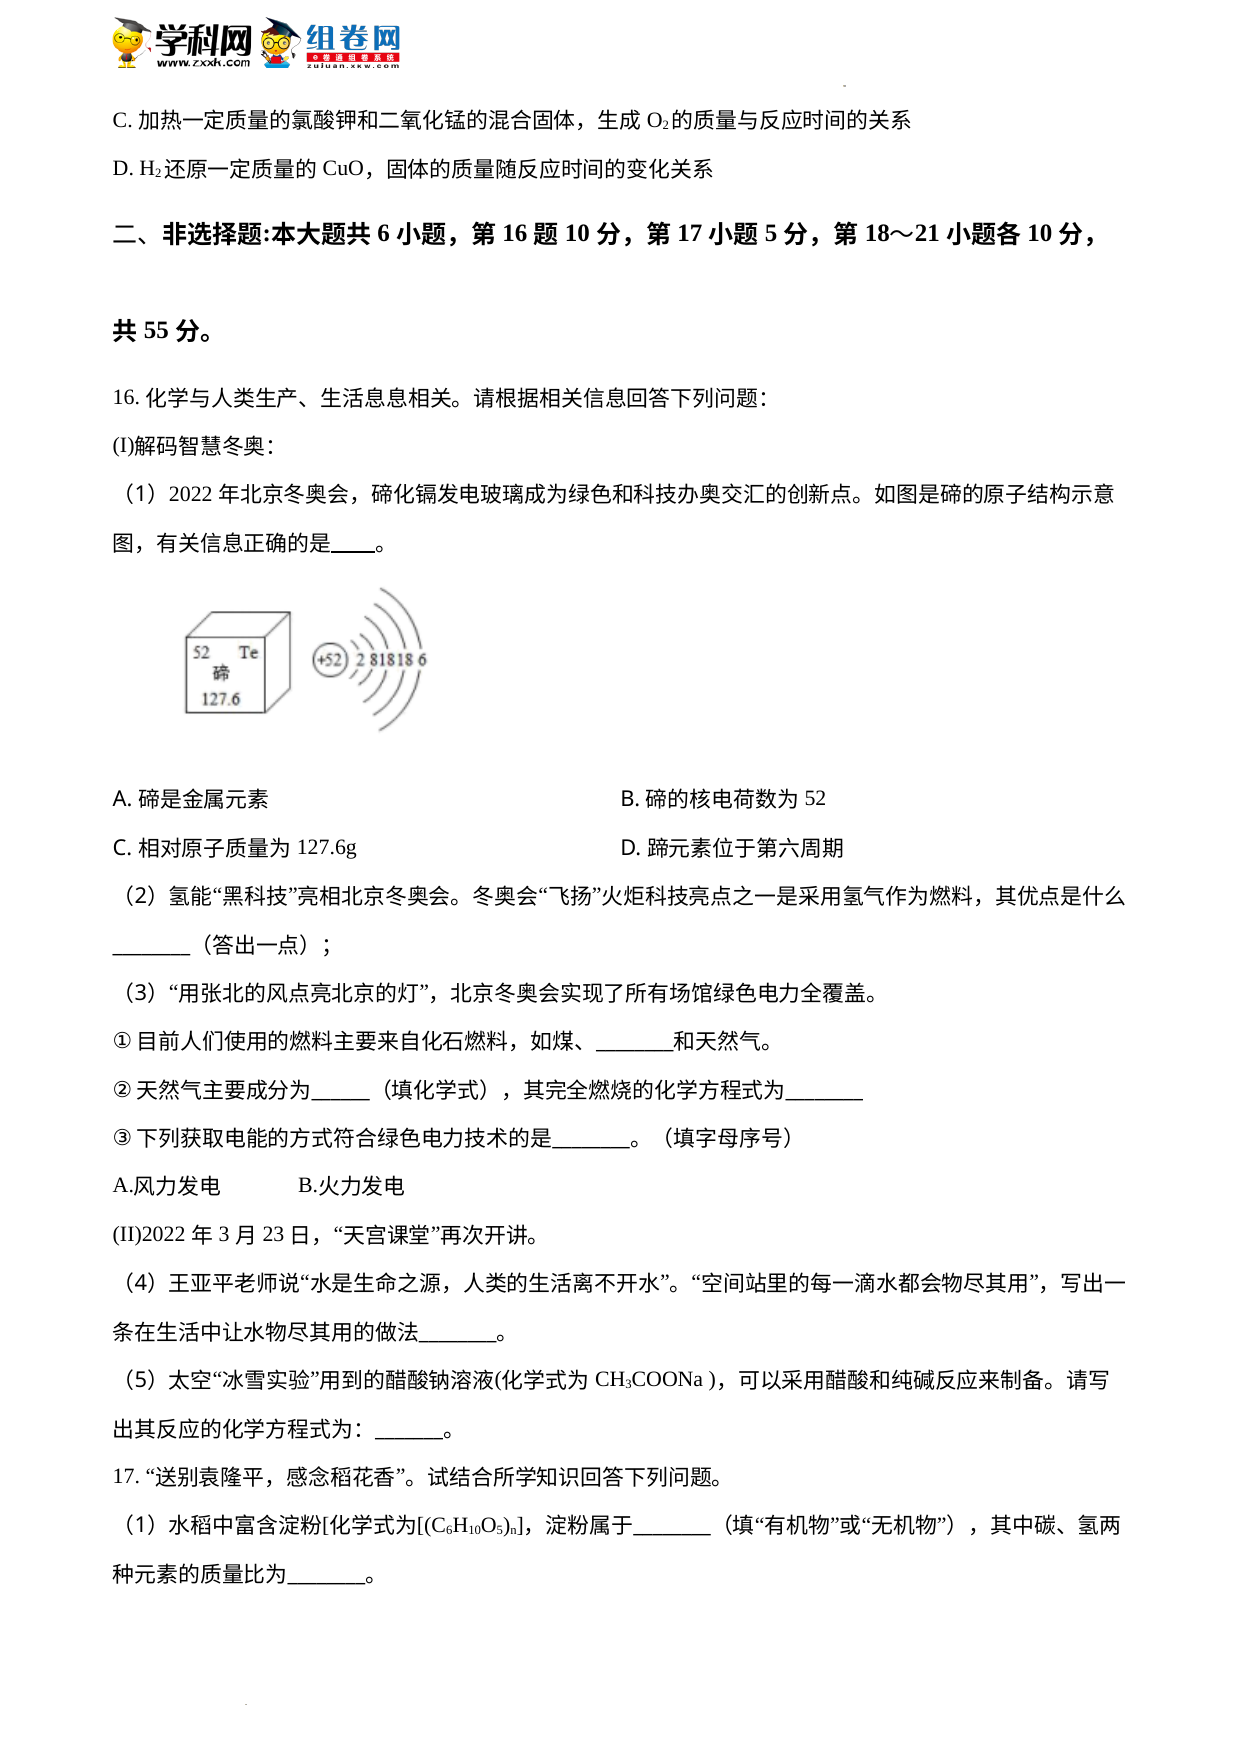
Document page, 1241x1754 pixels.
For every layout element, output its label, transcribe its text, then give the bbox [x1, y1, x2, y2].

picture [112, 17, 252, 68]
text D. H2还原一定质量的 CuO，固体的质量随反应时间的变化关系 [112, 151, 1128, 184]
text 16. 化学与人类生产、生活息息相关。请根据相关信息回答下列问题： [112, 380, 1128, 413]
text ①目前人们使用的燃料主要来自化石燃料，如煤、________和天然气。 [112, 1024, 1128, 1056]
text （5）太空“冰雪实验”用到的醋酸钠溶液(化学式为 CH3COONa )，可以采用醋酸和纯碱反应来制备。请写出其反应的化学方程式为：_______。 [112, 1363, 1128, 1444]
picture [175, 574, 440, 742]
text C. 加热一定质量的氯酸钾和二氧化锰的混合固体，生成 O2的质量与反应时间的关系 [112, 103, 1128, 136]
text (I)解码智慧冬奥： [112, 429, 1128, 461]
text (II)2022 年 3 月 23 日，“天宫课堂”再次开讲。 [112, 1217, 1128, 1250]
text A.风力发电 B.火力发电 [112, 1169, 1128, 1201]
text C. 相对原子质量为 127.6g D. 蹄元素位于第六周期 [112, 830, 1128, 863]
text ②天然气主要成分为______（填化学式），其完全燃烧的化学方程式为________ [112, 1072, 1128, 1105]
text ③下列获取电能的方式符合绿色电力技术的是________。（填字母序号） [112, 1121, 1128, 1153]
picture [260, 17, 400, 68]
text （3）“用张北的风点亮北京的灯”，北京冬奥会实现了所有场馆绿色电力全覆盖。 [112, 976, 1128, 1008]
text A. 碲是金属元素 B. 碲的核电荷数为 52 [112, 782, 1128, 814]
text 17. “送别袁隆平，感念稻花香”。试结合所学知识回答下列问题。 [112, 1460, 1128, 1492]
text （2）氢能“黑科技”亮相北京冬奥会。冬奥会“飞扬”火炬科技亮点之一是采用氢气作为燃料，其优点是什么________（答出一点）； [112, 878, 1128, 960]
text （1）水稻中富含淀粉[化学式为[(C6H10O5)n]，淀粉属于________（填“有机物”或“无机物”），其中碳、氢两种元素的质量比为________。 [112, 1508, 1128, 1589]
text （4）王亚平老师说“水是生命之源，人类的生活离不开水”。“空间站里的每一滴水都会物尽其用”，写出一条在生活中让水物尽其用的做法________。 [112, 1266, 1128, 1347]
text 二、非选择题:本大题共 6 小题，第 16 题 10 分，第 17 小题 5 分，第 18～21 小题各 10 分，共 55 分。 [112, 200, 1128, 362]
text （1）2022 年北京冬奥会，碲化镉发电玻璃成为绿色和科技办奥交汇的创新点。如图是碲的原子结构示意图，有关信息正确的是 。 [112, 477, 1128, 558]
